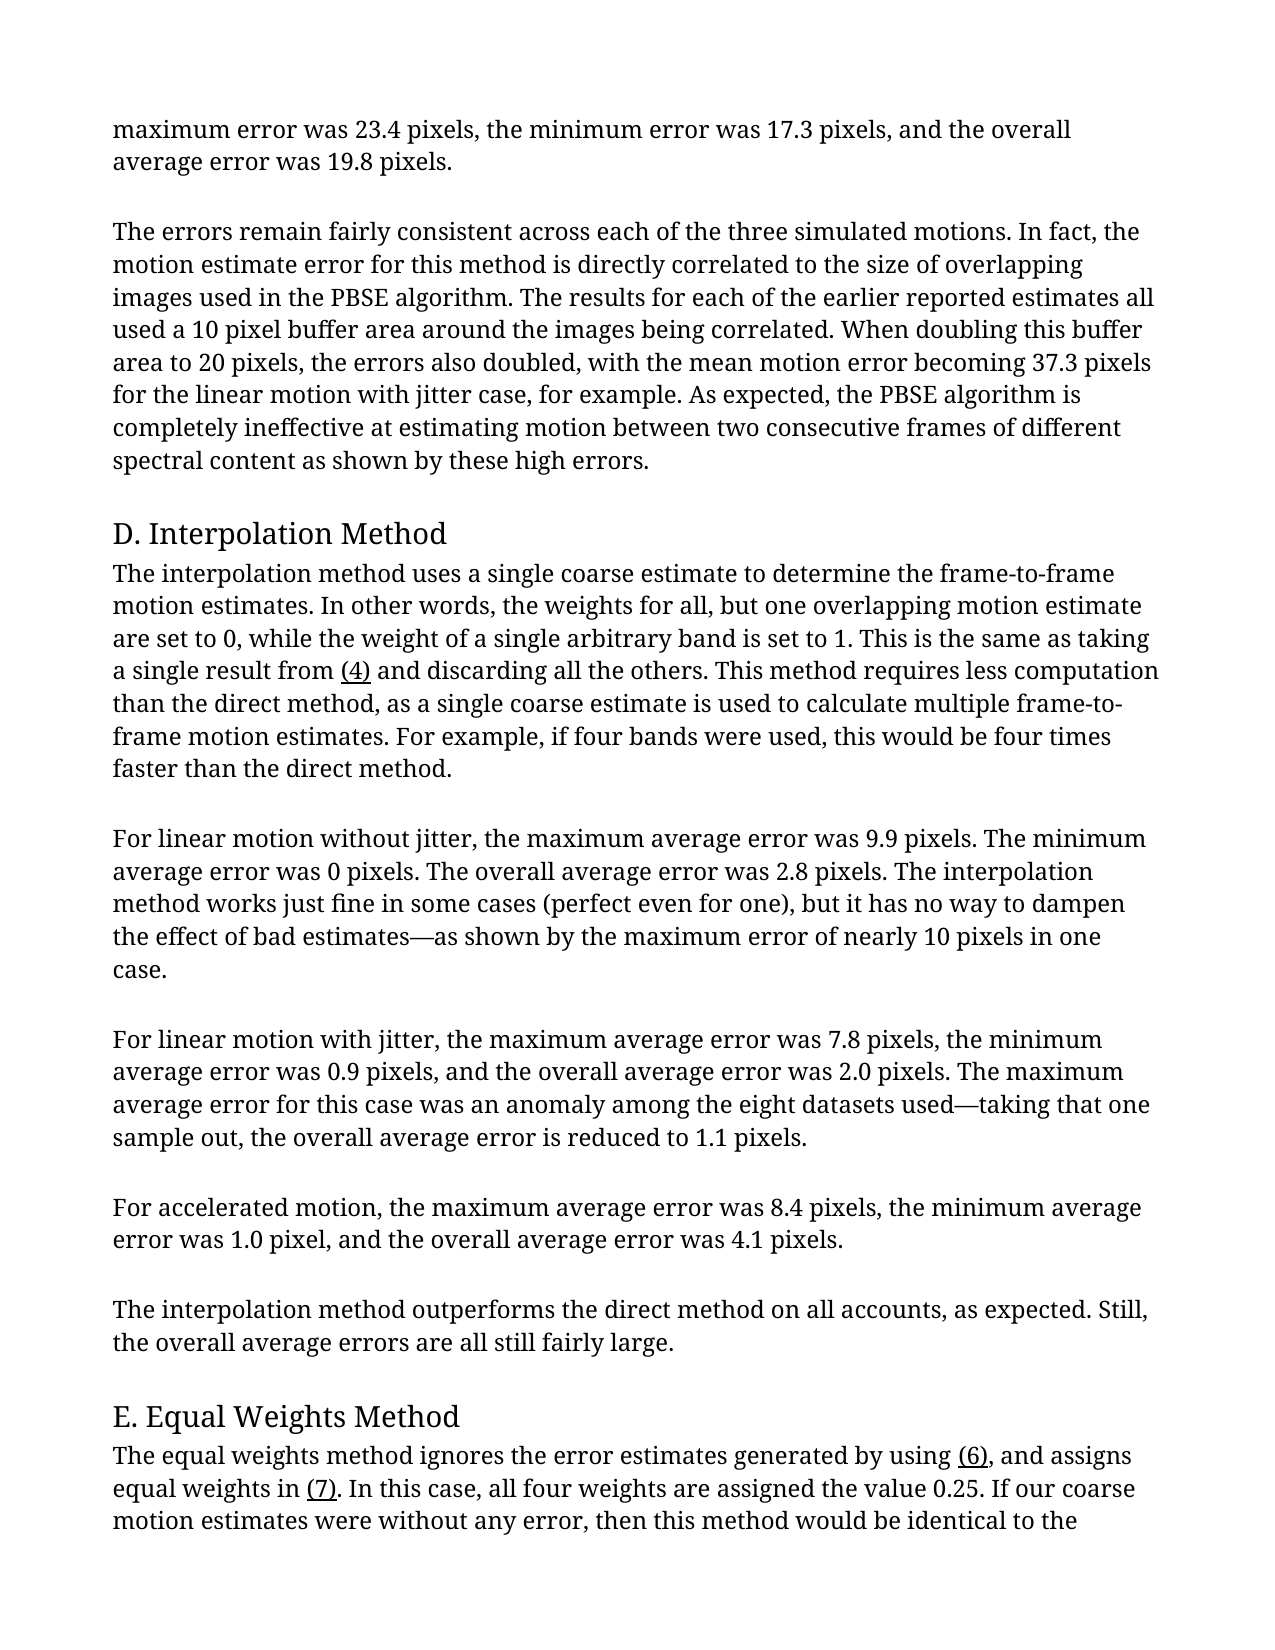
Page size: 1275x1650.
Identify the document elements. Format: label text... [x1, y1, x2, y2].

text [112, 1439, 1162, 1537]
subtitle D. Interpolation Method [112, 513, 1162, 553]
subtitle E. Equal Weights Method [112, 1396, 1162, 1436]
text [112, 112, 1162, 178]
text For accelerated motion, the maximum average error was 8.4 pixels, the minimum average error was 1.0 pixel, and the overall average error was 4.1 pixels. [112, 1191, 1162, 1256]
text For linear motion without jitter, the maximum average error was 9.9 pixels. The minimum average error was 0 pixels. The overall average error was 2.8 pixels. The interpolation method works just fine in some cases (perfect even for one), but it has no way to dampen the effect of bad estimates—as shown by the maximum error of nearly 10 pixels in one case. [112, 822, 1162, 985]
text The interpolation method outperforms the direct method on all accounts, as expected. Still, the overall average errors are all still fairly large. [112, 1293, 1162, 1358]
text The interpolation method uses a single coarse estimate to determine the frame-to-frame motion estimates. In other words, the weights for all, but one overlapping motion estimate are set to 0, while the weight of a single arbitrary band is set to 1. This is the same as taking a single result from (4) and discarding all the others. This method requires less computation than the direct method, as a single coarse estimate is used to calculate multiple frame-to-frame motion estimates. For example, if four bands were used, this would be four times faster than the direct method. [112, 556, 1162, 784]
text The errors remain fairly consistent across each of the three simulated motions. In fact, the motion estimate error for this method is directly correlated to the size of overlapping images used in the PBSE algorithm. The results for each of the earlier reported estimates all used a 10 pixel buffer area around the images being correlated. When doubling this buffer area to 20 pixels, the errors also doubled, with the mean motion error becoming 37.3 pixels for the linear motion with jitter case, for example. As expected, the PBSE algorithm is completely ineffective at estimating motion between two consecutive frames of different spectral content as shown by these high errors. [112, 215, 1162, 476]
text For linear motion with jitter, the maximum average error was 7.8 pixels, the minimum average error was 0.9 pixels, and the overall average error was 2.0 pixels. The maximum average error for this case was an anomaly among the eight datasets used—taking that one sample out, the overall average error is reduced to 1.1 pixels. [112, 1023, 1162, 1153]
